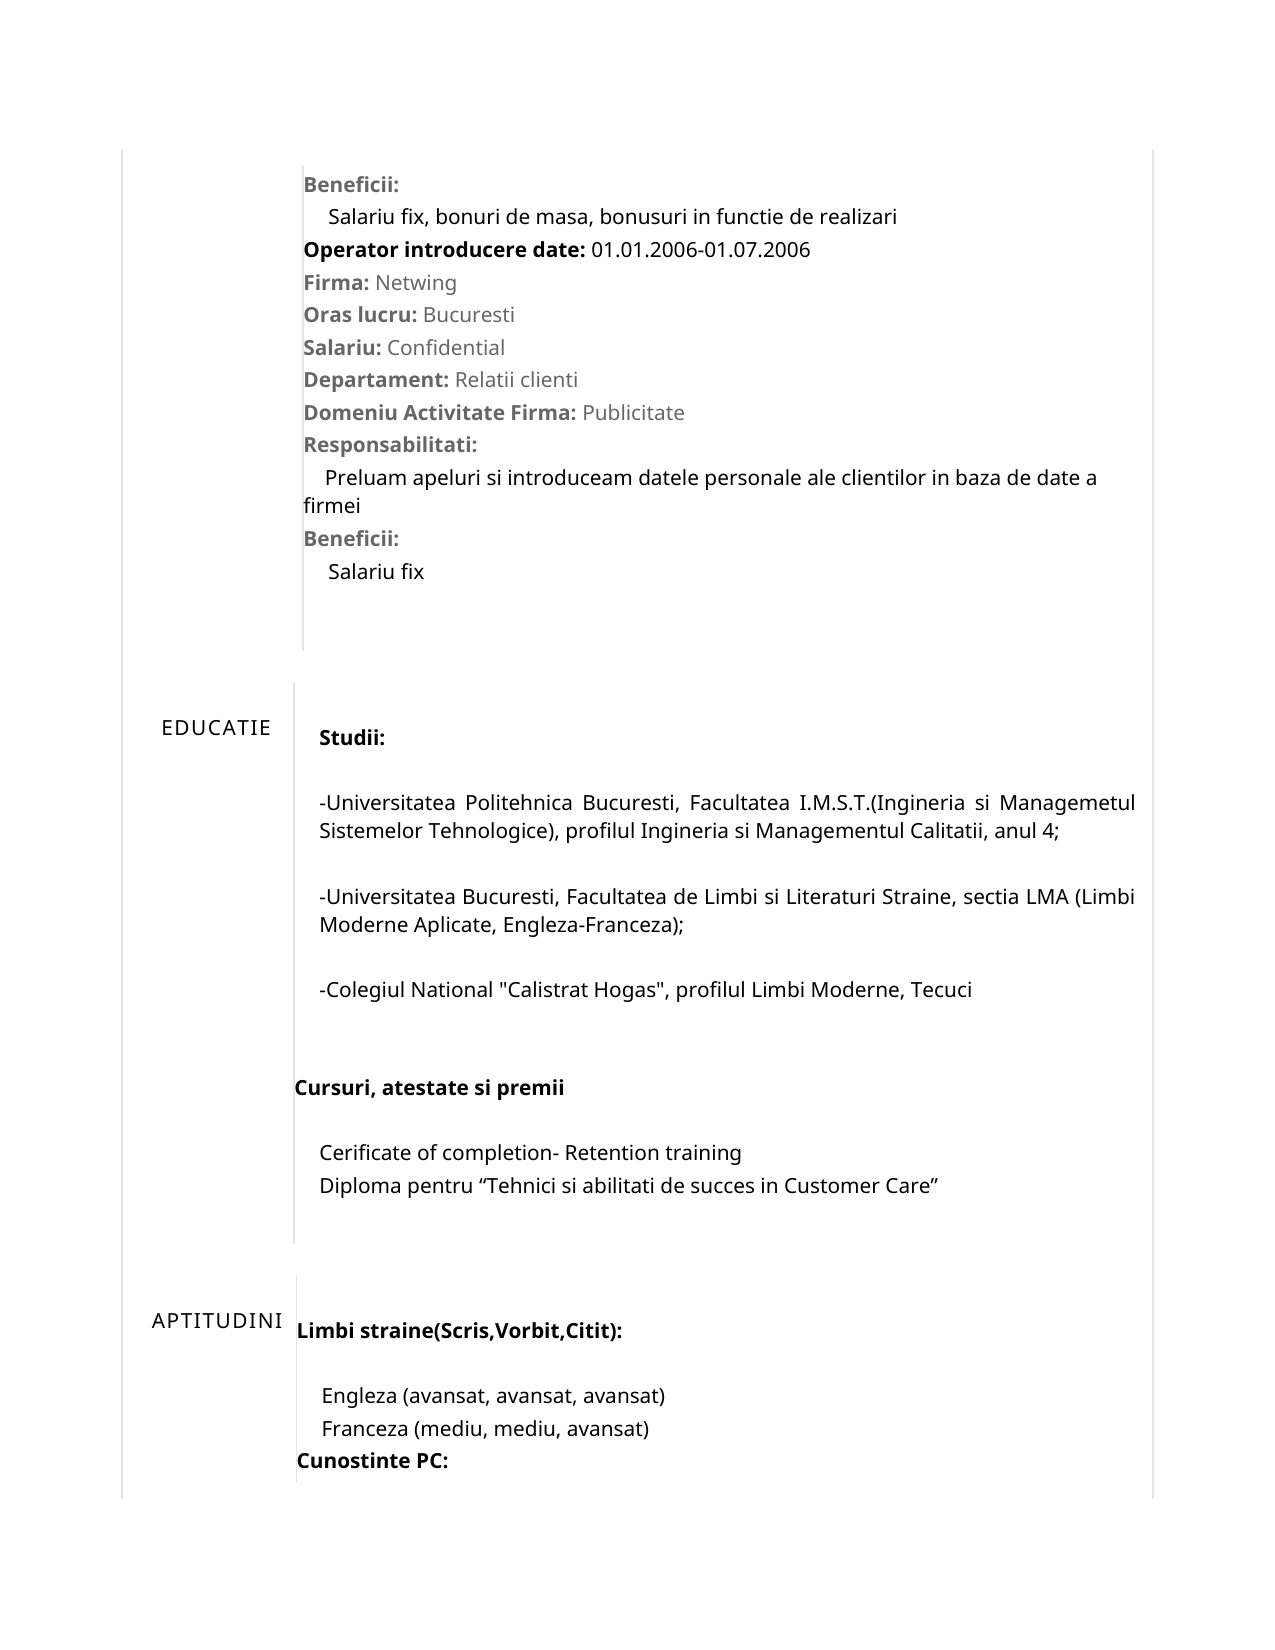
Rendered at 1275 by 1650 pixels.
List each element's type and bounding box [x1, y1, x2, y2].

table_cell [123, 1260, 1152, 1498]
table_cell [123, 667, 1152, 1260]
table_cell [123, 150, 1152, 667]
